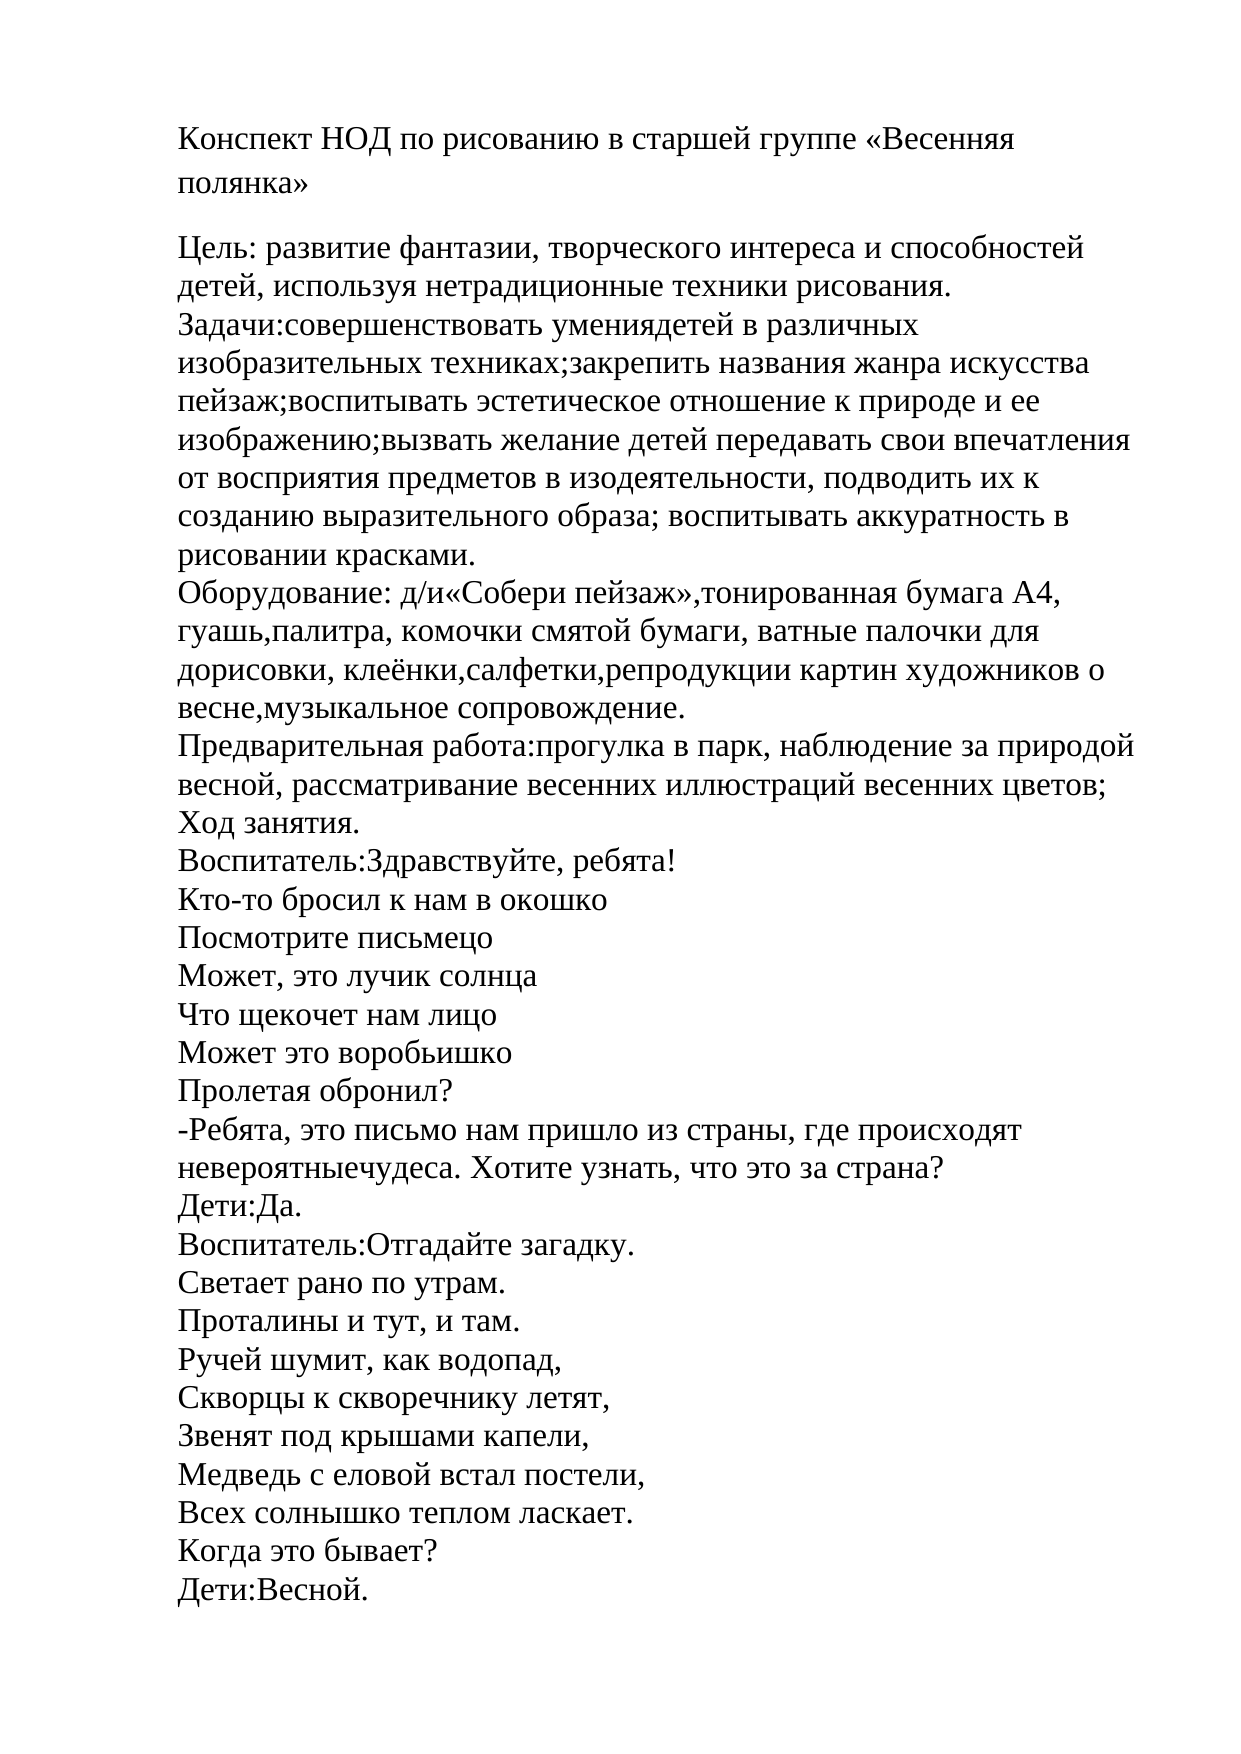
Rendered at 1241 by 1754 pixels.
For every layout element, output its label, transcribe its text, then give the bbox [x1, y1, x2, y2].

text Светает рано по утрам. [177, 1262, 1152, 1300]
text Дети:Весной. [177, 1569, 1152, 1607]
text Предварительная работа:прогулка в парк, наблюдение за природой весной, рассматривание весенних иллюстраций весенних цветов; [177, 725, 1152, 802]
text Пролетая обронил? [177, 1070, 1152, 1109]
text Что щекочет нам лицо [177, 994, 1152, 1032]
text Проталины и тут, и там. [177, 1300, 1152, 1339]
text Оборудование: д/и«Собери пейзаж»,тонированная бумага А4, [177, 572, 1152, 610]
text Кто-то бросил к нам в окошко [177, 879, 1152, 917]
text Всех солнышко теплом ласкает. [177, 1492, 1152, 1530]
text Может, это лучик солнца [177, 955, 1152, 994]
text Воспитатель:Здравствуйте, ребята! [177, 840, 1152, 879]
text Задачи:совершенствовать умениядетей в различных изобразительных техниках;закрепить названия жанра искусства пейзаж;воспитывать эстетическое отношение к природе и ее изображению;вызвать желание детей передавать свои впечатления от восприятия предметов в изодеятельности, подводить их к созданию выразительного образа; воспитывать аккуратность в рисовании красками. [177, 304, 1152, 572]
text гуашь,палитра, комочки смятой бумаги, ватные палочки для дорисовки, клеёнки,салфетки,репродукции картин художников о весне,музыкальное сопровождение. [177, 610, 1152, 725]
text Может это воробьишко [177, 1032, 1152, 1070]
text Цель: развитие фантазии, творческого интереса и способностей детей, используя нетрадиционные техники рисования. [177, 227, 1152, 304]
text Посмотрите письмецо [177, 917, 1152, 955]
text Скворцы к скворечнику летят, [177, 1377, 1152, 1415]
text Звенят под крышами капели, [177, 1415, 1152, 1454]
text Конспект НОД по рисованию в старшей группе «Весенняя полянка» [177, 118, 1152, 201]
text Медведь с еловой встал постели, [177, 1454, 1152, 1492]
text Когда это бывает? [177, 1530, 1152, 1569]
text -Ребята, это письмо нам пришло из страны, где происходят невероятныечудеса. Хотите узнать, что это за страна? [177, 1109, 1152, 1185]
text Ход занятия. [177, 802, 1152, 840]
text Дети:Да. [177, 1185, 1152, 1224]
text Ручей шумит, как водопад, [177, 1339, 1152, 1377]
text Воспитатель:Отгадайте загадку. [177, 1224, 1152, 1262]
